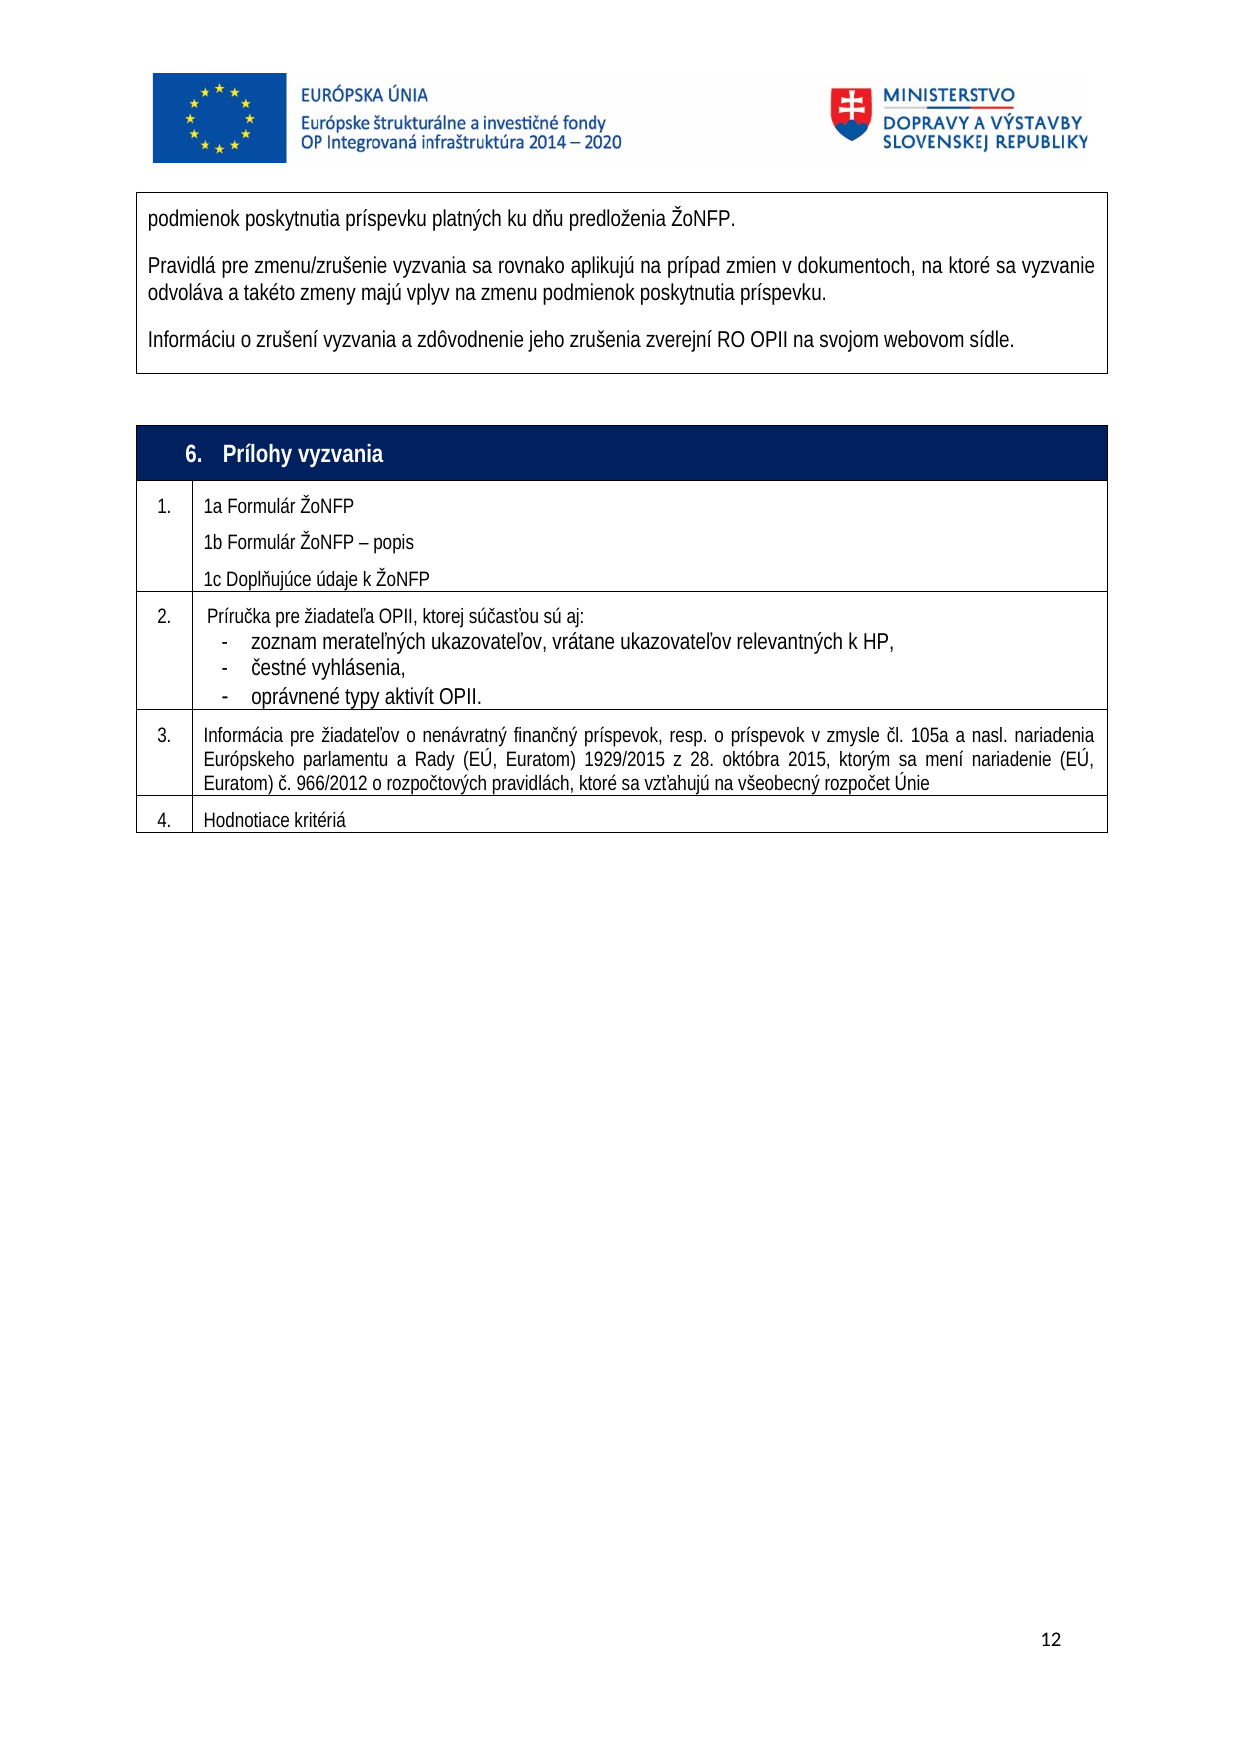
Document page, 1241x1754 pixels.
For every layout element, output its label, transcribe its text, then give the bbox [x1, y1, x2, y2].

table_cell 1a Formulár ŽoNFP 1b Formulár ŽoNFP – popis 1c Doplňujúce údaje k ŽoNFP [193, 481, 1107, 591]
table_cell 1. [137, 481, 192, 591]
picture [152, 73, 1088, 163]
table_cell Hodnotiace kritériá [193, 796, 1107, 832]
table_cell Príručka pre žiadateľa OPII, ktorej súčasťou sú aj: zoznam merateľných ukazovateľov, vrátane ukazovateľov relevantných k HP, čestné vyhlásenia, oprávnené typy aktivít OPII. [193, 592, 1107, 709]
table_header Prílohy vyzvania [137, 426, 1107, 480]
table_cell 3. [137, 710, 192, 795]
table_cell 2. [137, 592, 192, 709]
table_cell 4. [137, 796, 192, 832]
table_cell Informácia pre žiadateľov o nenávratný finančný príspevok, resp. o príspevok v zmysle čl. 105a a nasl. nariadenia Európskeho parlamentu a Rady (EÚ, Euratom) 1929/2015 z 28. októbra 2015, ktorým sa mení nariadenie (EÚ, Euratom) č. 966/2012 o rozpočtových pravidlách, ktoré sa vzťahujú na všeobecný rozpočet Únie [193, 710, 1107, 795]
